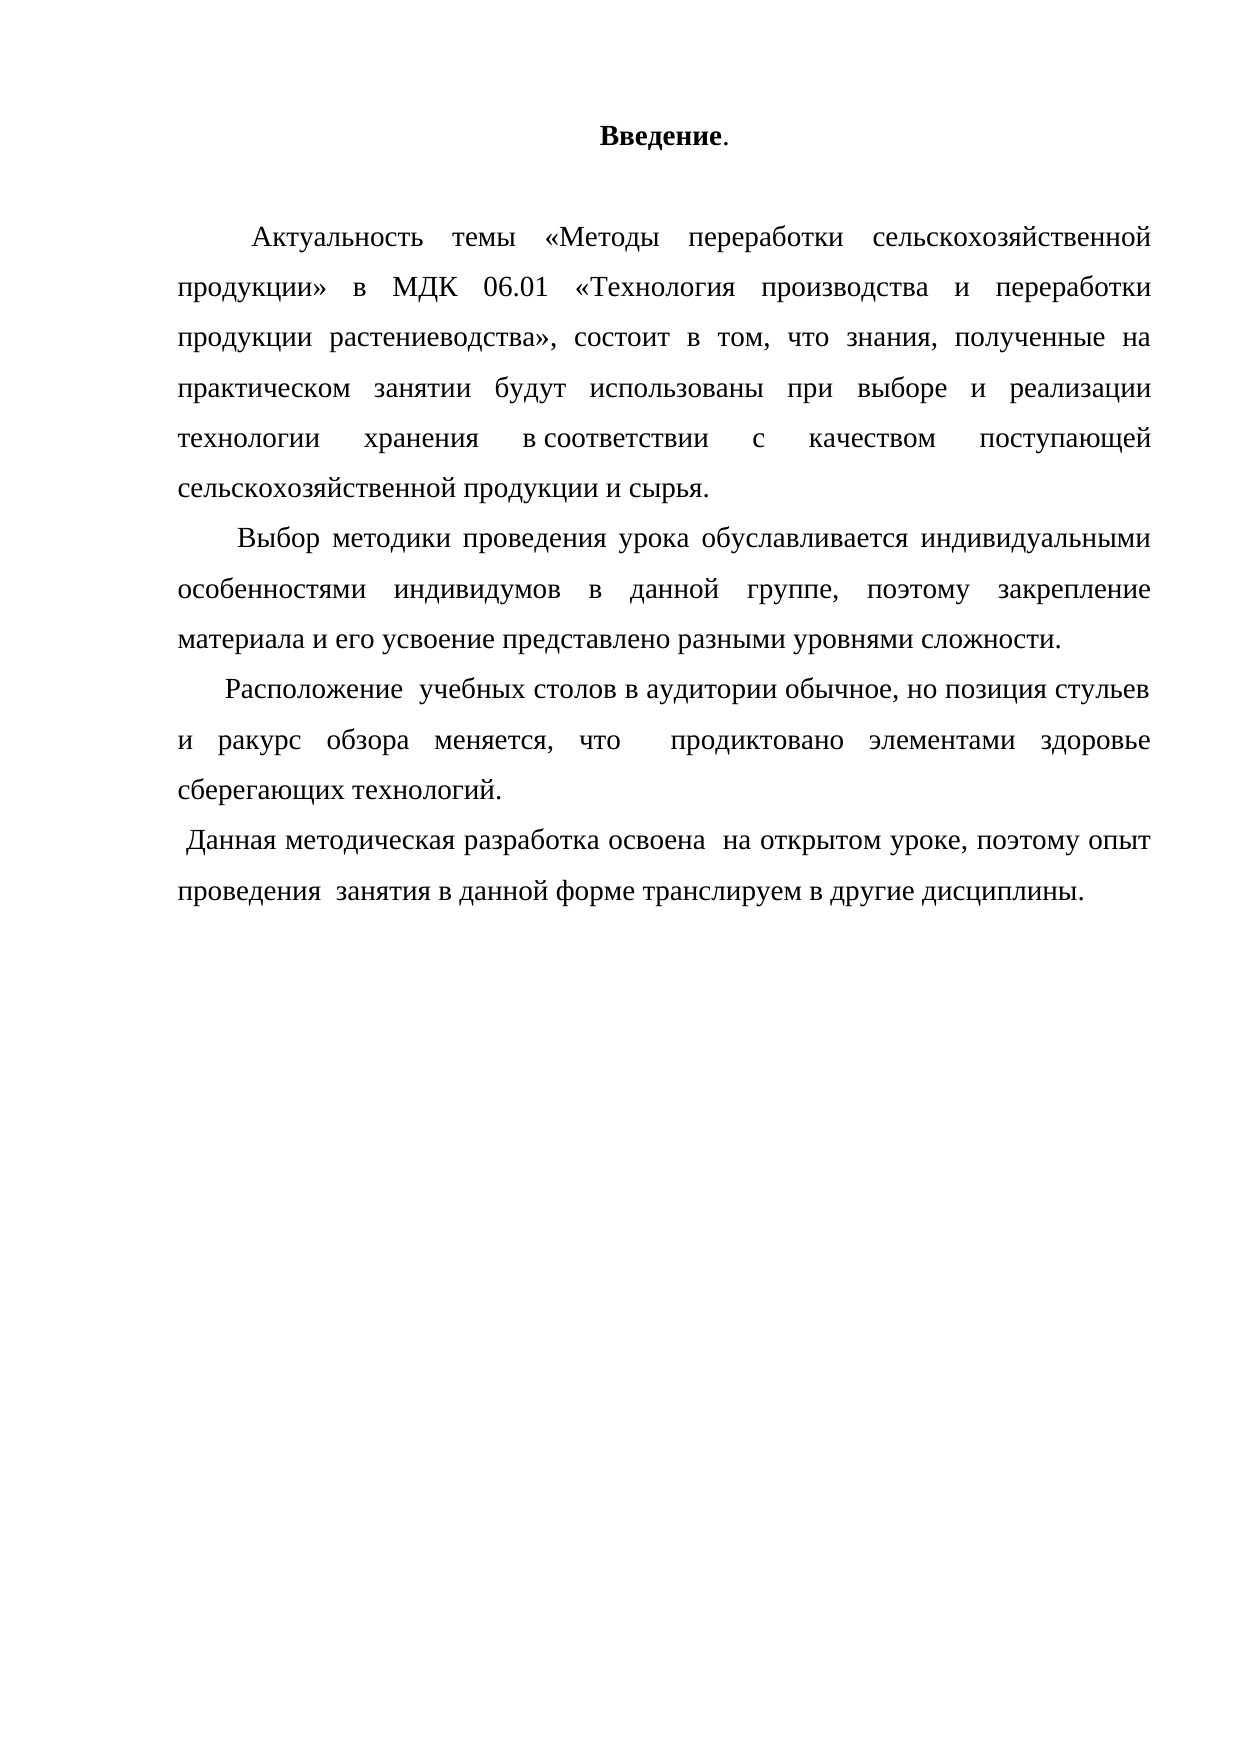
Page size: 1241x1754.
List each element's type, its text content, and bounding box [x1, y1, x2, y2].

text Данная методическая разработка освоена на открытом уроке, поэтому опыт проведения занятия в данной форме транслируем в другие дисциплины. [177, 822, 1152, 906]
text Выбор методики проведения урока обуславливается индивидуальными особенностями индивидумов в данной группе, поэтому закрепление материала и его усвоение представлено разными уровнями сложности. [177, 521, 1152, 655]
text Актуальность темы «Методы переработки сельскохозяйственной продукции» в МДК 06.01 «Технология производства и переработки продукции растениеводства», состоит в том, что знания, полученные на практическом занятии будут использованы при выборе и реализации технологии хранения в соответствии с качеством поступающей сельскохозяйственной продукции и сырья. [177, 219, 1152, 504]
text Расположение учебных столов в аудитории обычное, но позиция стульев и ракурс обзора меняется, что продиктовано элементами здоровье сберегающих технологий. [177, 672, 1152, 806]
text Введение. [177, 118, 1152, 152]
